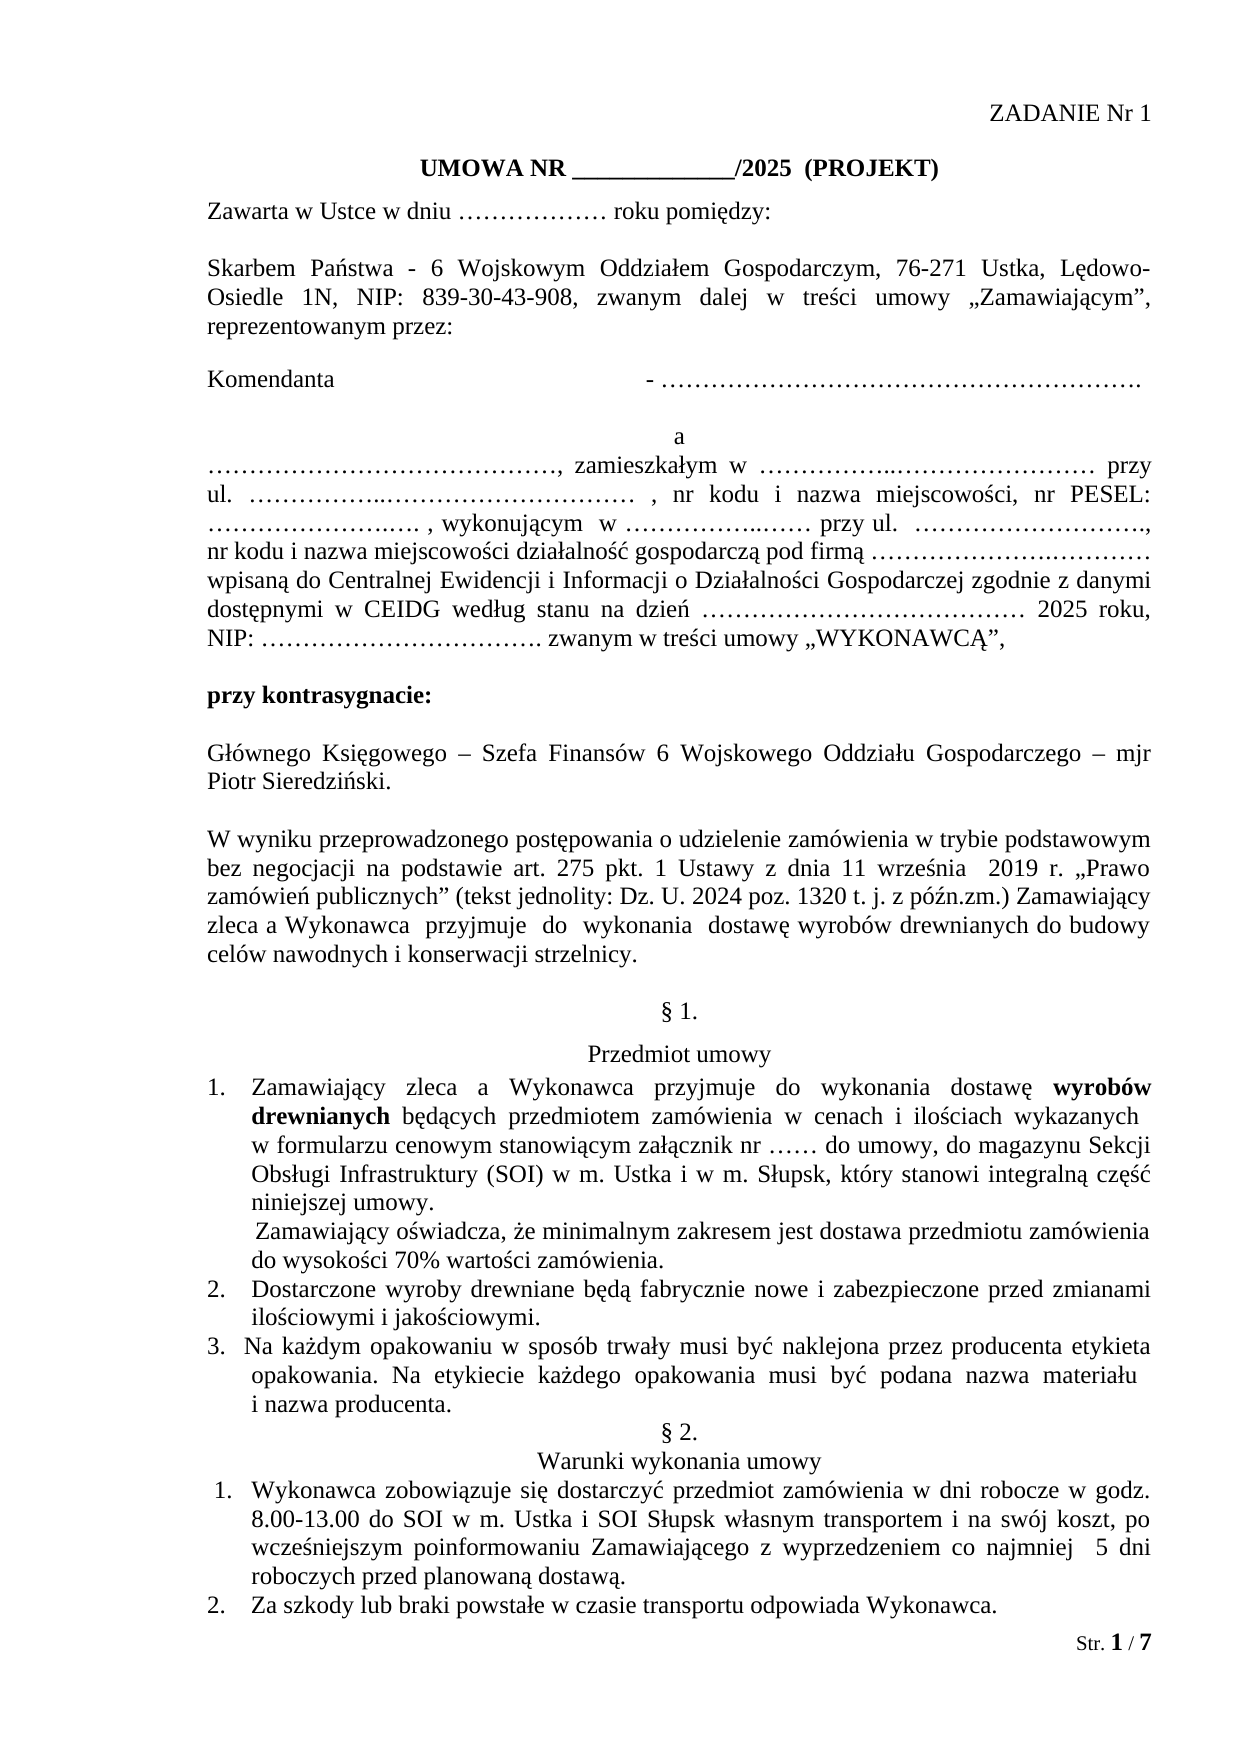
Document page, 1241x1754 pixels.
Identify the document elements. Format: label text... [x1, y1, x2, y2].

text Skarbem Państwa - 6 Wojskowym Oddziałem Gospodarczym, 76-271 Ustka, Lędowo-Osiedle 1N, NIP: 839-30-43-908, zwanym dalej w treści umowy „Zamawiającym”, reprezentowanym przez: [207, 253, 1152, 340]
list Wykonawca zobowiązuje się dostarczyć przedmiot zamówienia w dni robocze w godz. 8.00-13.00 do SOI w m. Ustka i SOI Słupsk własnym transportem i na swój koszt, po wcześniejszym poinformowaniu Zamawiającego z wyprzedzeniem co najmniej 5 dni roboczych przed planowaną dostawą. [214, 1475, 1152, 1590]
text Warunki wykonania umowy [207, 1446, 1152, 1475]
text przy kontrasygnacie: [207, 680, 1152, 709]
text § 1. [207, 996, 1152, 1025]
text ……………………………………, zamieszkałym w ……………..…………………… przy ul. ……………..………………………… , nr kodu i nazwa miejscowości, nr PESEL: ………………….…. , wykonującym w ……………..…… przy ul. ………………………., nr kodu i nazwa miejscowości działalność gospodarczą pod firmą ………………….………… wpisaną do Centralnej Ewidencji i Informacji o Działalności Gospodarczej zgodnie z danymi dostępnymi w CEIDG według stanu na dzień ………………………………… 2025 roku, NIP: ……………………………. zwanym w treści umowy „WYKONAWCĄ”, [207, 450, 1152, 651]
list Za szkody lub braki powstałe w czasie transportu odpowiada Wykonawca. [207, 1590, 1152, 1619]
text ZADANIE Nr 1 [207, 98, 1152, 127]
text 3. Na każdym opakowaniu w sposób trwały musi być naklejona przez producenta etykieta opakowania. Na etykiecie każdego opakowania musi być podana nazwa materiału i nazwa producenta. [207, 1331, 1152, 1417]
text UMOWA NR _____________/2025 (PROJEKT) [207, 153, 1152, 182]
text a [207, 421, 1152, 450]
text 1. Zamawiający zleca a Wykonawca przyjmuje do wykonania dostawę wyrobów drewnianych będących przedmiotem zamówienia w cenach i ilościach wykazanych w formularzu cenowym stanowiącym załącznik nr …… do umowy, do magazynu Sekcji Obsługi Infrastruktury (SOI) w m. Ustka i w m. Słupsk, który stanowi integralną część niniejszej umowy. [207, 1072, 1152, 1216]
text W wyniku przeprowadzonego postępowania o udzielenie zamówienia w trybie podstawowym bez negocjacji na podstawie art. 275 pkt. 1 Ustawy z dnia 11 września 2019 r. „Prawo zamówień publicznych” (tekst jednolity: Dz. U. 2024 poz. 1320 t. j. z późn.zm.) Zamawiający zleca a Wykonawca przyjmuje do wykonania dostawę wyrobów drewnianych do budowy celów nawodnych i konserwacji strzelnicy. [207, 824, 1152, 968]
text Głównego Księgowego – Szefa Finansów 6 Wojskowego Oddziału Gospodarczego – mjr Piotr Sieredziński. [207, 738, 1152, 795]
text Przedmiot umowy [207, 1039, 1152, 1068]
text Komendanta - …………………………………………………. [207, 364, 1152, 393]
text § 2. [207, 1417, 1152, 1446]
text Zawarta w Ustce w dniu ……………… roku pomiędzy: [207, 196, 1152, 225]
text Zamawiający oświadcza, że minimalnym zakresem jest dostawa przedmiotu zamówienia do wysokości 70% wartości zamówienia. [207, 1216, 1152, 1274]
text 2. Dostarczone wyroby drewniane będą fabrycznie nowe i zabezpieczone przed zmianami ilościowymi i jakościowymi. [207, 1274, 1152, 1331]
